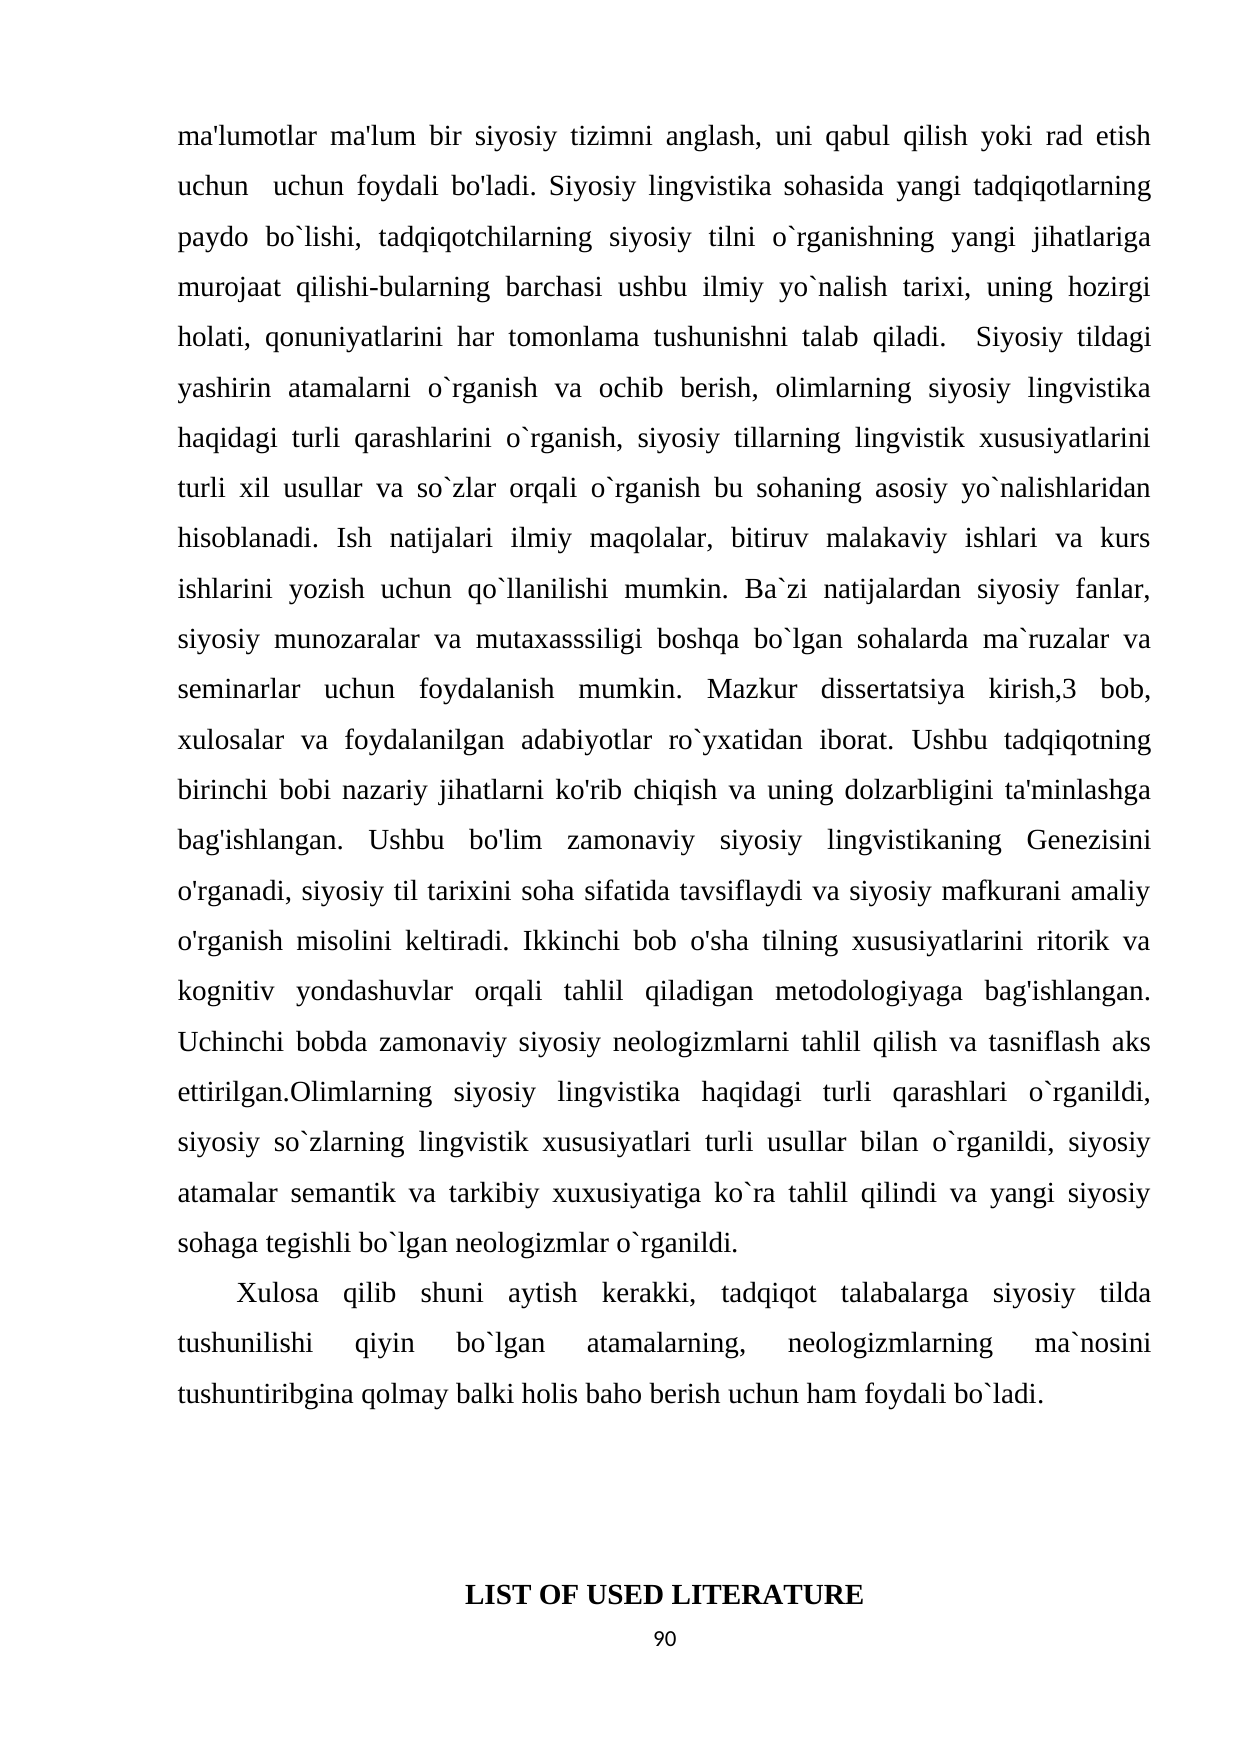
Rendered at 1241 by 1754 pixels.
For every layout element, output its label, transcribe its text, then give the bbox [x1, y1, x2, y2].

text Xulosa qilib shuni aytish kerakki, tadqiqot talabalarga siyosiy tilda tushunilishi qiyin bo`lgan atamalarning, neologizmlarning ma`nosini tushuntiribgina qolmay balki holis baho berish uchun ham foydali bo`ladi. [177, 1275, 1152, 1409]
text LIST OF USED LITERATURE [177, 1577, 1152, 1611]
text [177, 118, 1152, 1258]
